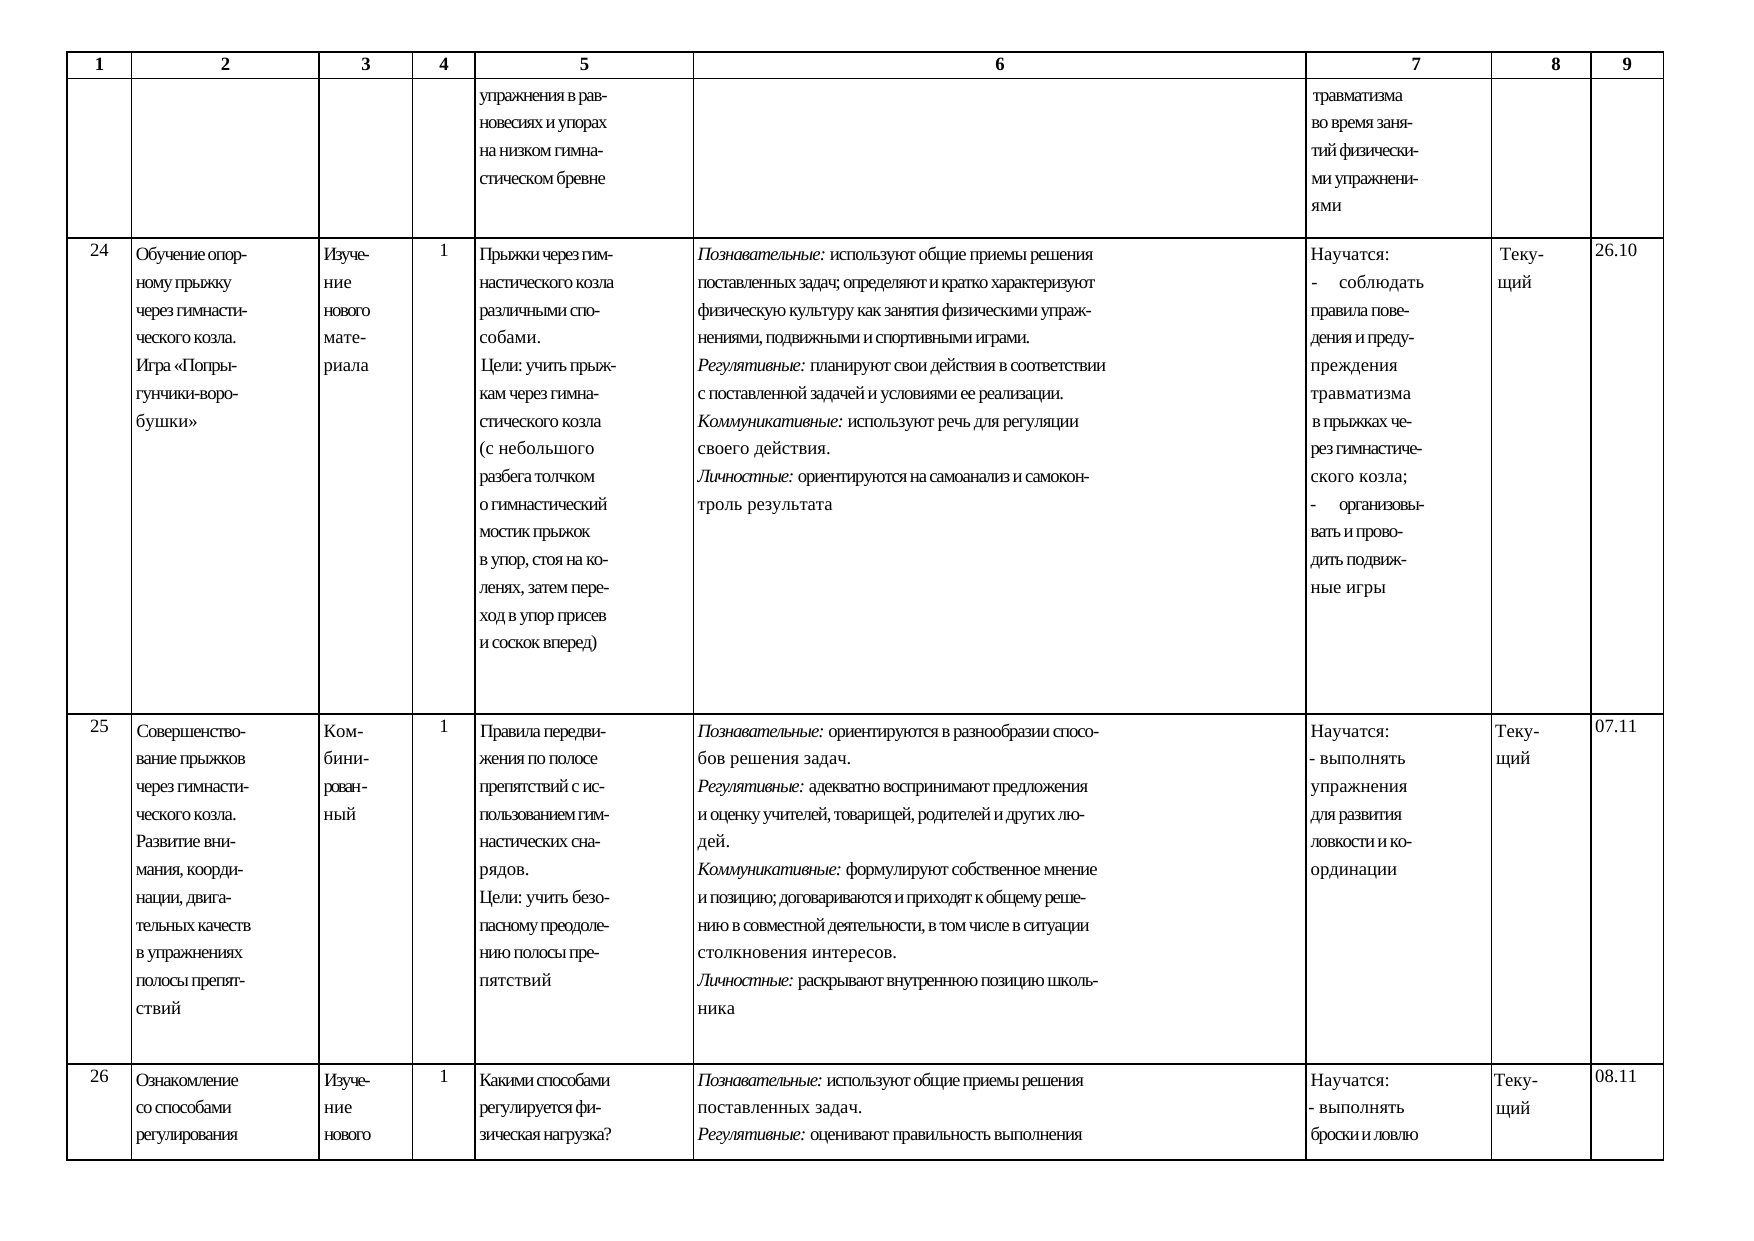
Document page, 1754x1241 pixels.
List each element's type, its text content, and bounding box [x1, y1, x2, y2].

table_header 5 [476, 53, 693, 77]
table_cell 1 [413, 715, 474, 1063]
table_cell Теку- щий [1492, 715, 1590, 1063]
table_cell Совершенство- вание прыжков через гимнасти- ческого козла. Развитие вни- мания, коорди- нации, двига- тельных качеств в упражнениях полосы препят- ствий [132, 715, 318, 1063]
table_cell 1 [413, 1065, 474, 1159]
table_cell Научатся: - соблюдать правила пове- дения и преду- преждения травматизма в прыжках че- рез гимнастиче- ского козла; - организовы- вать и прово- дить подвиж- ные игры [1307, 239, 1491, 713]
table_cell [694, 79, 1305, 237]
table_cell Ком- бини- рован - ный [320, 715, 412, 1063]
table_header 8 [1492, 53, 1590, 77]
table_header 1 [68, 53, 131, 77]
table_cell Теку- щий [1492, 1065, 1590, 1159]
table_cell Правила передви- жения по полосе препятствий с ис- пользованием гим- настических сна- рядов. Цели: учить безо- пасному преодоле- нию полосы пре- пятствий [476, 715, 693, 1063]
table_cell Научатся: - выполнять упражнения для развития ловкости и ко- ординации [1307, 715, 1491, 1063]
table_cell 07.11 [1592, 715, 1663, 1063]
table_cell Изуче- ние нового [320, 1065, 412, 1159]
table_cell Научатся: - выполнять броски и ловлю [1307, 1065, 1491, 1159]
table_cell 24 [68, 239, 131, 713]
table_cell травматизма во время заня- тий физически- ми упражнени- ями [1307, 79, 1491, 237]
table_cell 25 [68, 715, 131, 1063]
table_cell [1592, 79, 1663, 237]
table_cell Теку- щий [1492, 239, 1590, 713]
table_cell [320, 79, 412, 237]
table_cell [1492, 79, 1590, 237]
table_cell упражнения в рав- новесиях и упорах на низком гимна- стическом бревне [476, 79, 693, 237]
table_cell 1 [413, 239, 474, 713]
table_header 2 [132, 53, 318, 77]
table_cell 26 [68, 1065, 131, 1159]
table_cell Обучение опор- ному прыжку через гимнасти- ческого козла. Игра «Попры- гунчики-воро- бушки» [132, 239, 318, 713]
table_cell Какими способами регулируется фи- зическая нагрузка? [476, 1065, 693, 1159]
table_cell 26.10 [1592, 239, 1663, 713]
table_header 6 [694, 53, 1305, 77]
table_header 3 [320, 53, 412, 77]
table_cell Прыжки через гим- настического козла различными спо- собами. Цели: учить прыж- кам через гимна- стического козла (с небольшого разбега толчком о гимнастический мостик прыжок в упор, стоя на ко- ленях, затем пере- ход в упор присев и соскок вперед) [476, 239, 693, 713]
table_header 7 [1307, 53, 1491, 77]
table_cell Изуче- ние нового мате- риала [320, 239, 412, 713]
table_cell Познавательные: используют общие приемы решения поставленных задач. Регулятивные: оценивают правильность выполнения [694, 1065, 1305, 1159]
table_header 9 [1592, 53, 1663, 77]
table_cell Ознакомление со способами регулирования [132, 1065, 318, 1159]
table_cell [68, 79, 131, 237]
table_cell Познавательные: ориентируются в разнообразии спосо- бов решения задач. Регулятивные: адекватно воспринимают предложения и оценку учителей, товарищей, родителей и других лю- дей. Коммуникативные: формулируют собственное мнение и позицию; договариваются и приходят к общему реше- нию в совместной деятельности, в том числе в ситуации столкновения интересов. Личностные: раскрывают внутреннюю позицию школь- ника [694, 715, 1305, 1063]
table_cell [132, 79, 318, 237]
table_cell 08.11 [1592, 1065, 1663, 1159]
table_header 4 [413, 53, 474, 77]
table_cell [413, 79, 474, 237]
